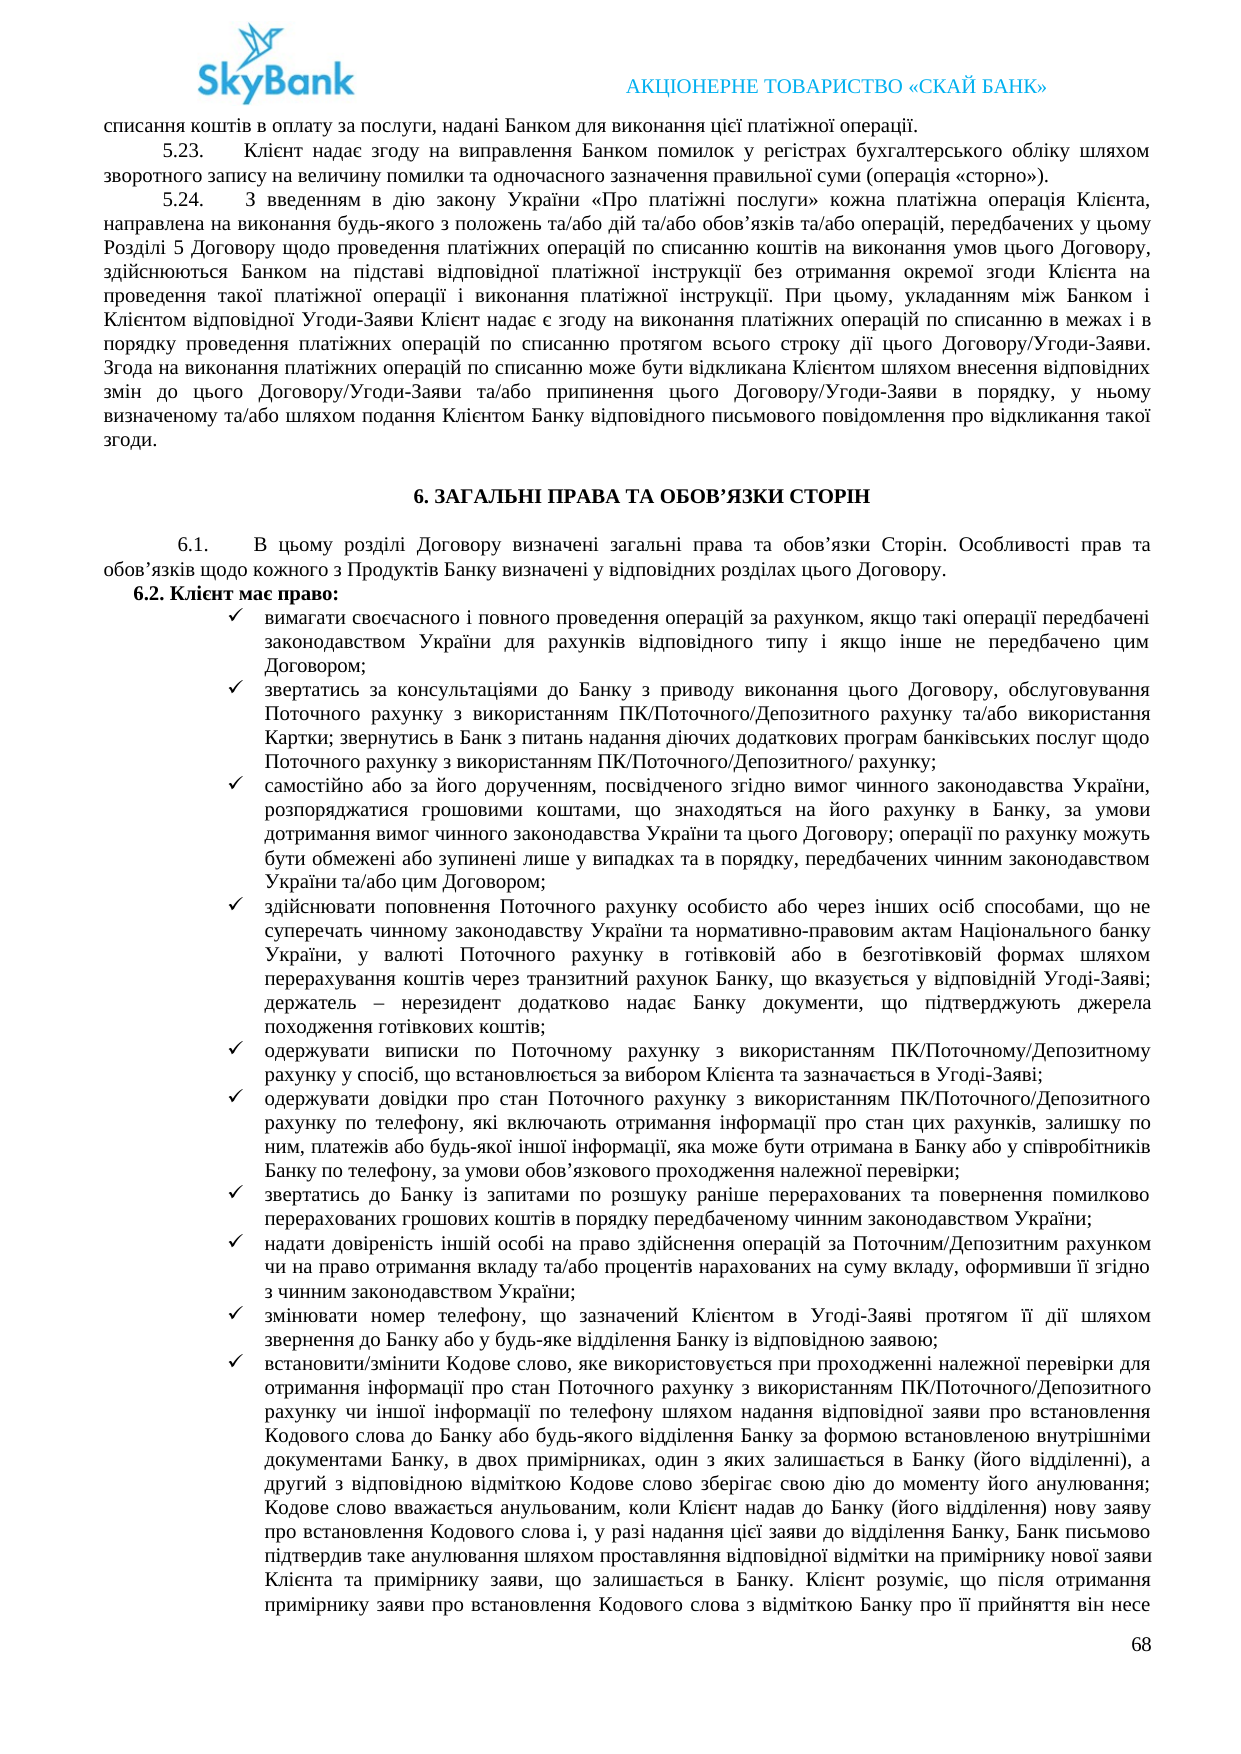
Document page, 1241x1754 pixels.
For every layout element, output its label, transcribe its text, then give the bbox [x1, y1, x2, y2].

picture [197, 21, 357, 106]
list одержувати виписки по Поточному рахунку з використанням ПК/Поточному/Депозитному рахунку у спосіб, що встановлюється за вибором Клієнта та зазначається в Угоді-Заяві; [227, 1038, 1151, 1086]
picture [627, 82, 634, 91]
list звертатись за консультаціями до Банку з приводу виконання цього Договору, обслуговування Поточного рахунку з використанням ПК/Поточного/Депозитного рахунку та/або використання Картки; звернутись в Банк з питань надання діючих додаткових програм банківських послуг щодо Поточного рахунку з використанням ПК/Поточного/Депозитного/ рахунку; [227, 677, 1151, 773]
list вимагати своєчасного і повного проведення операцій за рахунком, якщо такі операції передбачені законодавством України для рахунків відповідного типу і якщо інше не передбачено цим Договором; [227, 605, 1151, 677]
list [227, 1351, 1152, 1616]
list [103, 112, 1151, 137]
list Клієнт надає згоду на виправлення Банком помилок у регістрах бухгалтерського обліку шляхом зворотного запису на величину помилки та одночасного зазначення правильної суми (операція «сторно»). [103, 138, 1151, 187]
picture [807, 82, 814, 91]
list звертатись до Банку із запитами по розшуку раніше перерахованих та повернення помилково перерахованих грошових коштів в порядку передбаченому чинним законодавством України; [227, 1182, 1151, 1230]
list самостійно або за його дорученням, посвідченого згідно вимог чинного законодавства України, розпоряджатися грошовими коштами, що знаходяться на його рахунку в Банку, за умови дотримання вимог чинного законодавства України та цього Договору; операції по рахунку можуть бути обмежені або зупинені лише у випадках та в порядку, передбачених чинним законодавством України та/або цим Договором; [227, 773, 1151, 893]
list змінювати номер телефону, що зазначений Клієнтом в Угоді-Заяві протягом її дії шляхом звернення до Банку або у будь-яке відділення Банку із відповідною заявою; [227, 1303, 1151, 1351]
list одержувати довідки про стан Поточного рахунку з використанням ПК/Поточного/Депозитного рахунку по телефону, які включають отримання інформації про стан цих рахунків, залишку по ним, платежів або будь-якої іншої інформації, яка може бути отримана в Банку або у співробітників Банку по телефону, за умови обов’язкового проходження належної перевірки; [227, 1086, 1151, 1182]
subtitle ЗАГАЛЬНІ ПРАВА ТА ОБОВ’ЯЗКИ СТОРІН [413, 484, 1196, 508]
list надати довіреність іншій особі на право здійснення операцій за Поточним/Депозитним рахунком чи на право отримання вкладу та/або процентів нарахованих на суму вкладу, оформивши її згідно з чинним законодавством України; [227, 1230, 1151, 1303]
list В цьому розділі Договору визначені загальні права та обов’язки Сторін. Особливості прав та обов’язків щодо кожного з Продуктів Банку визначені у відповідних розділах цього Договору. [103, 532, 1152, 581]
list З введенням в дію закону України «Про платіжні послуги» кожна платіжна операція Клієнта, направлена на виконання будь-якого з положень та/або дій та/або обов’язків та/або операцій, передбачених у цьому Розділі 5 Договору щодо проведення платіжних операцій по списанню коштів на виконання умов цього Договору, здійснюються Банком на підставі відповідної платіжної інструкції без отримання окремої згоди Клієнта на проведення такої платіжної операції і виконання платіжної інструкції. При цьому, укладанням між Банком і Клієнтом відповідної Угоди-Заяви Клієнт надає є згоду на виконання платіжних операцій по списанню в межах і в порядку проведення платіжних операцій по списанню протягом всього строку дії цього Договору/Угоди-Заяви. Згода на виконання платіжних операцій по списанню може бути відкликана Клієнтом шляхом внесення відповідних змін до цього Договору/Угоди-Заяви та/або припинення цього Договору/Угоди-Заяви в порядку, у ньому визначеному та/або шляхом подання Клієнтом Банку відповідного письмового повідомлення про відкликання такої згоди. [103, 187, 1152, 451]
list здійснювати поповнення Поточного рахунку особисто або через інших осіб способами, що не суперечать чинному законодавству України та нормативно-правовим актам Національного банку України, у валюті Поточного рахунку в готівковій або в безготівковій формах шляхом перерахування коштів через транзитний рахунок Банку, що вказується у відповідній Угоді-Заяві; держатель – нерезидент додатково надає Банку документи, що підтверджують джерела походження готівкових коштів; [227, 893, 1152, 1038]
subtitle Клієнт має право: [133, 581, 1196, 605]
